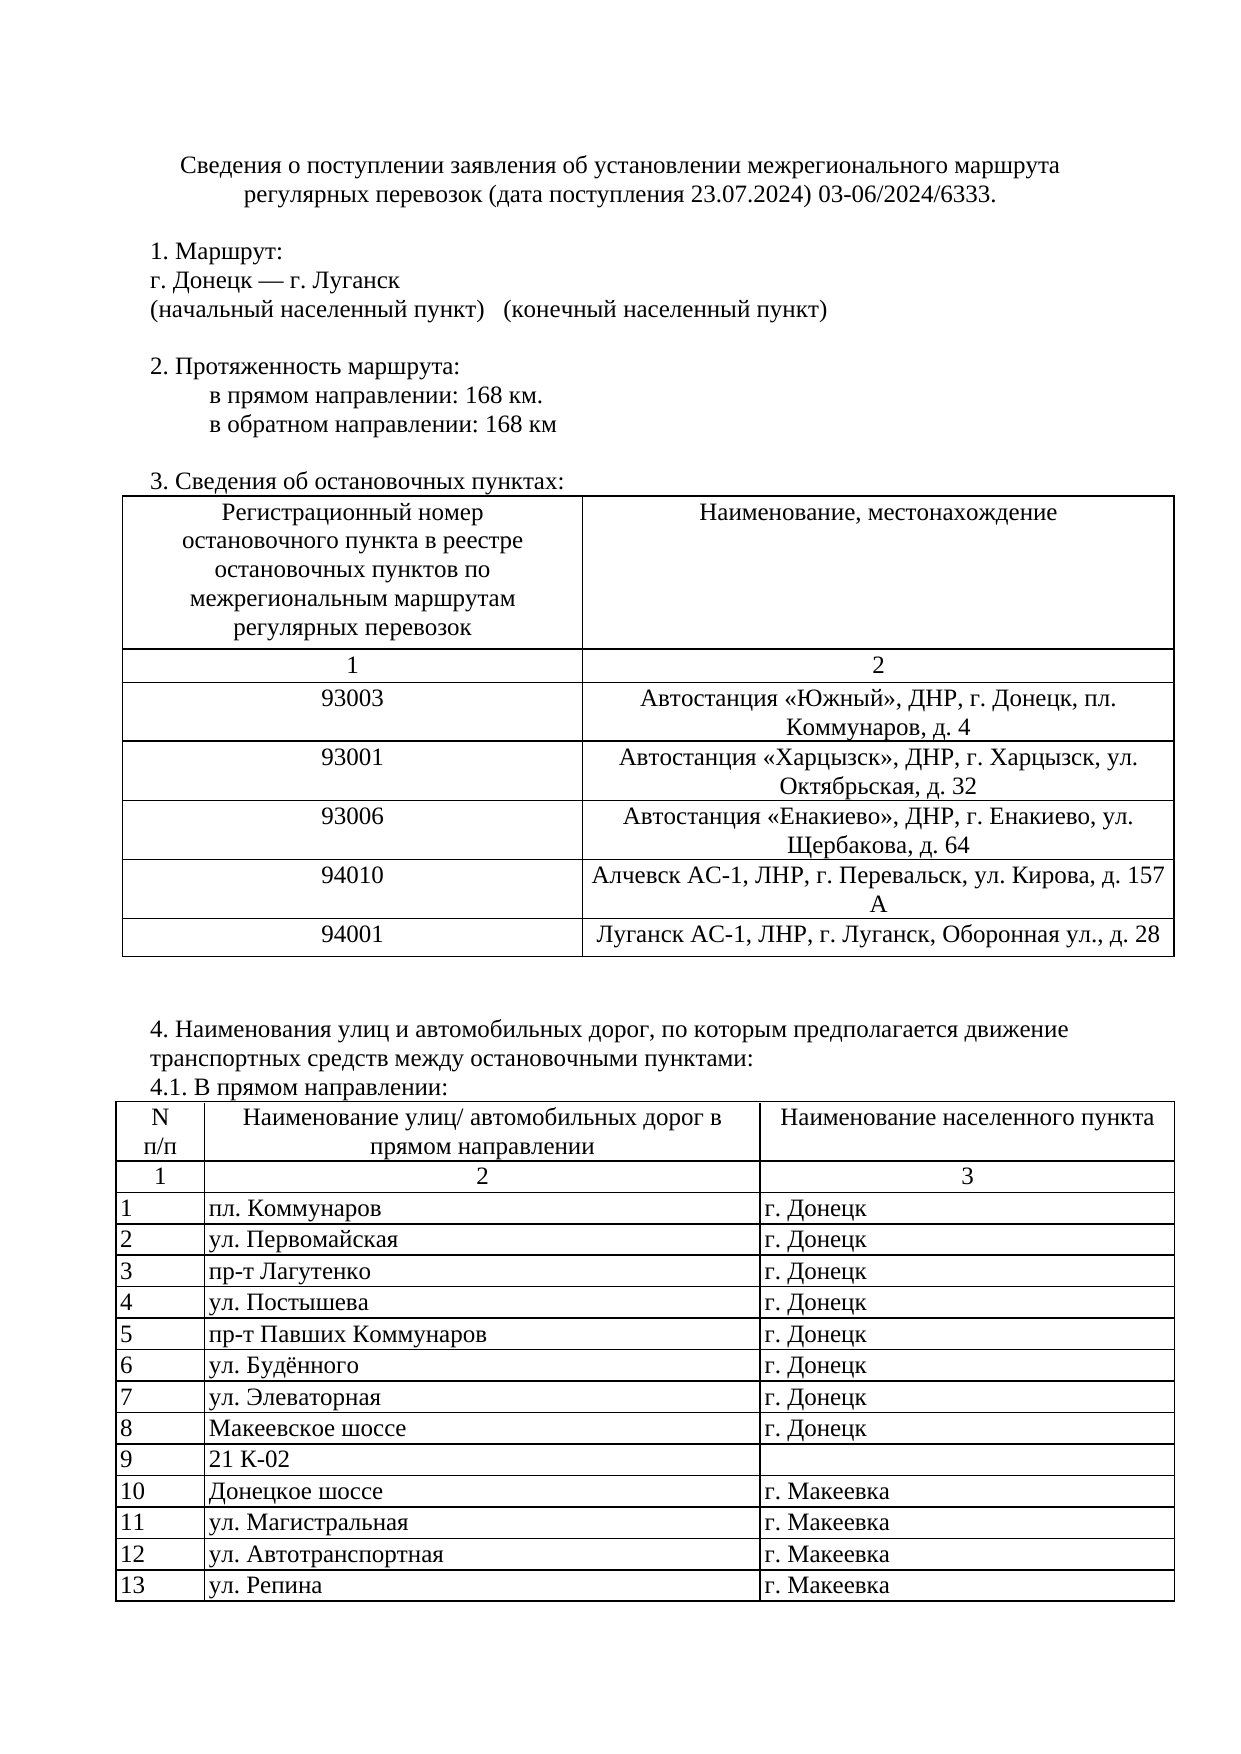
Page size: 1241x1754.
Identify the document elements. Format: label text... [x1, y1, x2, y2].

table_cell 7 [117, 1382, 204, 1412]
table_cell 93006 [123, 801, 582, 858]
table_cell 8 [117, 1413, 204, 1443]
table_cell 94001 [123, 919, 582, 956]
table_cell 21 К-02 [205, 1445, 759, 1474]
table_cell Донецкое шоссе [205, 1476, 759, 1506]
table_cell ул. Автотранспортная [205, 1539, 759, 1569]
table_cell г. Донецк [761, 1225, 1174, 1254]
table_cell 2 [583, 650, 1173, 681]
table_cell ул. Репина [205, 1571, 759, 1600]
table_cell 1 [123, 650, 582, 681]
table_header Наименование населенного пункта [761, 1102, 1174, 1160]
table_cell г. Донецк [761, 1350, 1174, 1380]
table_cell 5 [117, 1319, 204, 1349]
table_cell Макеевское шоссе [205, 1413, 759, 1443]
table_cell пр-т Лагутенко [205, 1256, 759, 1286]
table_header Наименование, местонахождение [583, 497, 1173, 648]
table_cell Луганск АС-1, ЛНР, г. Луганск, Оборонная ул., д. 28 [583, 919, 1173, 956]
table_cell 93001 [123, 742, 582, 799]
text г. Донецк — г. Луганск [150, 265, 1090, 294]
table_cell г. Донецк [761, 1319, 1174, 1349]
table_cell 1 [117, 1193, 204, 1223]
table_cell Автостанция «Енакиево», ДНР, г. Енакиево, ул. Щербакова, д. 64 [583, 801, 1173, 858]
table_cell 1 [117, 1162, 204, 1191]
table_cell 9 [117, 1445, 204, 1474]
table_cell г. Макеевка [761, 1476, 1174, 1506]
table_cell 2 [117, 1225, 204, 1254]
table_header Наименование улиц/ автомобильных дорог в прямом направлении [205, 1102, 760, 1160]
table_header N п/п [117, 1102, 204, 1160]
table_cell 11 [117, 1508, 204, 1537]
text (начальный населенный пункт) (конечный населенный пункт) [150, 294, 1090, 322]
table_cell г. Донецк [761, 1193, 1174, 1223]
table_cell Алчевск АС-1, ЛНР, г. Перевальск, ул. Кирова, д. 157 А [583, 860, 1173, 918]
table_cell 6 [117, 1350, 204, 1380]
table_cell ул. Будённого [205, 1350, 759, 1380]
text Сведения о поступлении заявления об установлении межрегионального маршрута регулярных перевозок (дата поступления 23.07.2024) 03-06/2024/6333. [150, 150, 1090, 207]
table_cell г. Донецк [761, 1256, 1174, 1286]
table_cell 13 [117, 1571, 204, 1600]
text 1. Маршрут: [150, 236, 1090, 265]
table_cell г. Донецк [761, 1287, 1174, 1317]
table_cell г. Макеевка [761, 1539, 1174, 1569]
table_cell 2 [205, 1162, 759, 1191]
table_cell 94010 [123, 860, 582, 918]
table_cell ул. Первомайская [205, 1225, 759, 1254]
text в обратном направлении: 168 км [150, 409, 1090, 437]
table_cell 93003 [123, 683, 582, 740]
table_cell г. Макеевка [761, 1571, 1174, 1600]
table_cell г. Донецк [761, 1413, 1174, 1443]
table_cell ул. Магистральная [205, 1508, 759, 1537]
table_cell ул. Элеваторная [205, 1382, 759, 1412]
text в прямом направлении: 168 км. [150, 380, 1090, 409]
table_cell Автостанция «Харцызск», ДНР, г. Харцызск, ул. Октябрьская, д. 32 [583, 742, 1173, 799]
table_cell ул. Постышева [205, 1287, 759, 1317]
table_cell пр-т Павших Коммунаров [205, 1319, 759, 1349]
text 2. Протяженность маршрута: [150, 351, 1090, 380]
table_cell 12 [117, 1539, 204, 1569]
table_cell г. Макеевка [761, 1508, 1174, 1537]
text 4.1. В прямом направлении: [150, 1072, 1090, 1101]
table_cell 3 [761, 1162, 1174, 1191]
table_cell 10 [117, 1476, 204, 1506]
table_cell 4 [117, 1287, 204, 1317]
text 3. Сведения об остановочных пунктах: [150, 466, 1090, 495]
table_header Регистрационный номер остановочного пункта в реестре остановочных пунктов по межрегиональным маршрутам регулярных перевозок [123, 497, 582, 648]
table_cell [761, 1445, 1174, 1474]
table_cell пл. Коммунаров [205, 1193, 759, 1223]
text 4. Наименования улиц и автомобильных дорог, по которым предполагается движение транспортных средств между остановочными пунктами: [150, 1014, 1090, 1072]
table_cell 3 [117, 1256, 204, 1286]
table_cell г. Донецк [761, 1382, 1174, 1412]
table_cell Автостанция «Южный», ДНР, г. Донецк, пл. Коммунаров, д. 4 [583, 683, 1173, 740]
